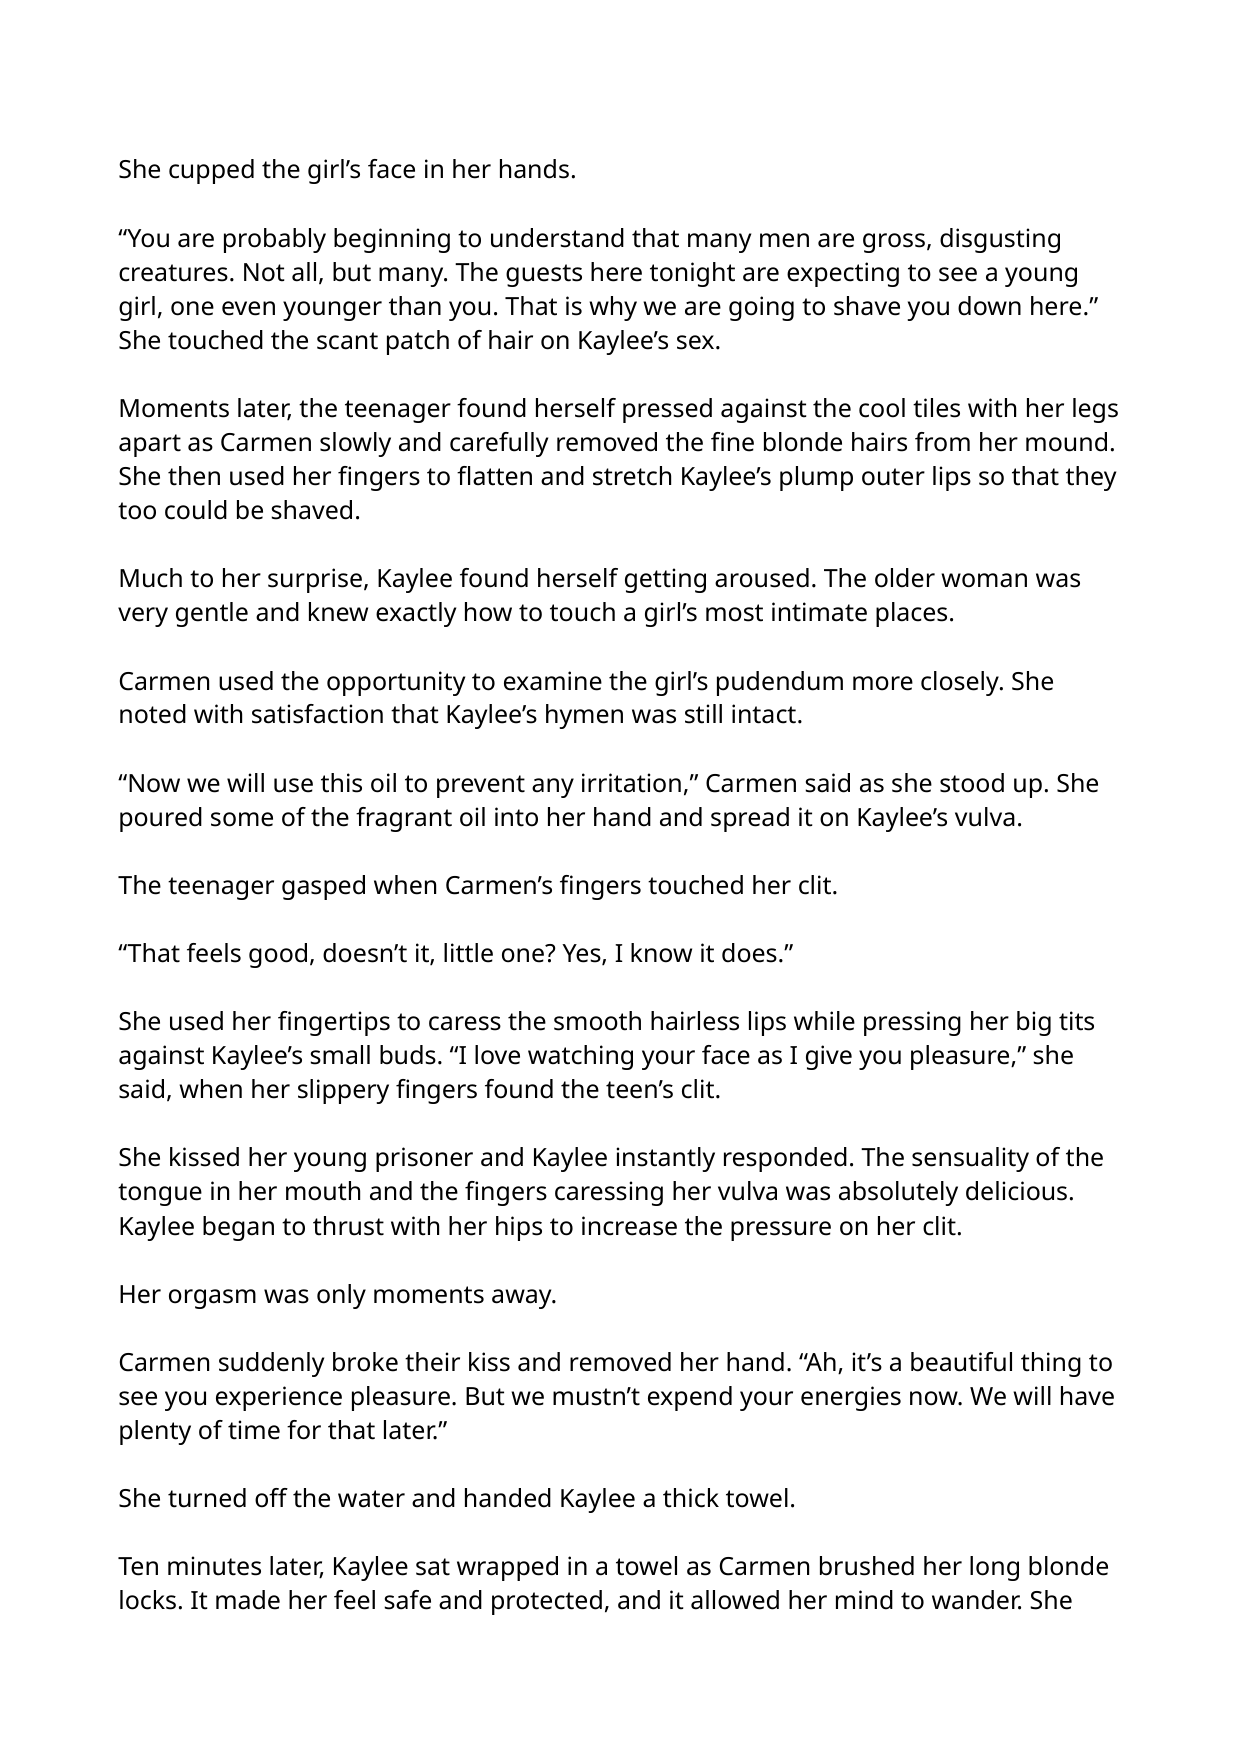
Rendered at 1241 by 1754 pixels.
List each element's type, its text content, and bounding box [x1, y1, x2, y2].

text She kissed her young prisoner and Kaylee instantly responded. The sensuality of the tongue in her mouth and the fingers caressing her vulva was absolutely delicious. Kaylee began to thrust with her hips to increase the pressure on her clit. [118, 1140, 1122, 1242]
text She used her fingertips to caress the smooth hairless lips while pressing her big tits against Kaylee’s small buds. “I love watching your face as I give you pleasure,” she said, when her slippery fingers found the teen’s clit. [118, 1004, 1122, 1106]
text Much to her surprise, Kaylee found herself getting aroused. The older woman was very gentle and knew exactly how to touch a girl’s most intimate places. [118, 561, 1122, 629]
text Her orgasm was only moments away. [118, 1276, 1122, 1310]
text Moments later, the teenager found herself pressed against the cool tiles with her legs apart as Carmen slowly and carefully removed the fine blonde hairs from her mound. She then used her fingers to flatten and stretch Kaylee’s plump outer lips so that they too could be shaved. [118, 391, 1122, 527]
text Carmen suddenly broke their kiss and removed her hand. “Ah, it’s a beautiful thing to see you experience pleasure. But we mustn’t expend your energies now. We will have plenty of time for that later.” [118, 1344, 1122, 1447]
text “You are probably beginning to understand that many men are gross, disgusting creatures. Not all, but many. The guests here tonight are expecting to see a young girl, one even younger than you. That is why we are going to shave you down here.” She touched the scant patch of hair on Kaylee’s sex. [118, 220, 1122, 357]
text Carmen used the opportunity to examine the girl’s pudendum more closely. She noted with satisfaction that Kaylee’s hymen was still intact. [118, 663, 1122, 731]
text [118, 1549, 1122, 1617]
text “Now we will use this oil to prevent any irritation,” Carmen said as she stood up. She poured some of the fragrant oil into her hand and spread it on Kaylee’s vulva. [118, 765, 1122, 833]
text The teenager gasped when Carmen’s fingers touched her clit. [118, 867, 1122, 902]
text She turned off the water and handed Kaylee a thick towel. [118, 1481, 1122, 1515]
text “That feels good, doesn’t it, little one? Yes, I know it does.” [118, 936, 1122, 970]
text She cupped the girl’s face in her hands. [118, 152, 1122, 186]
